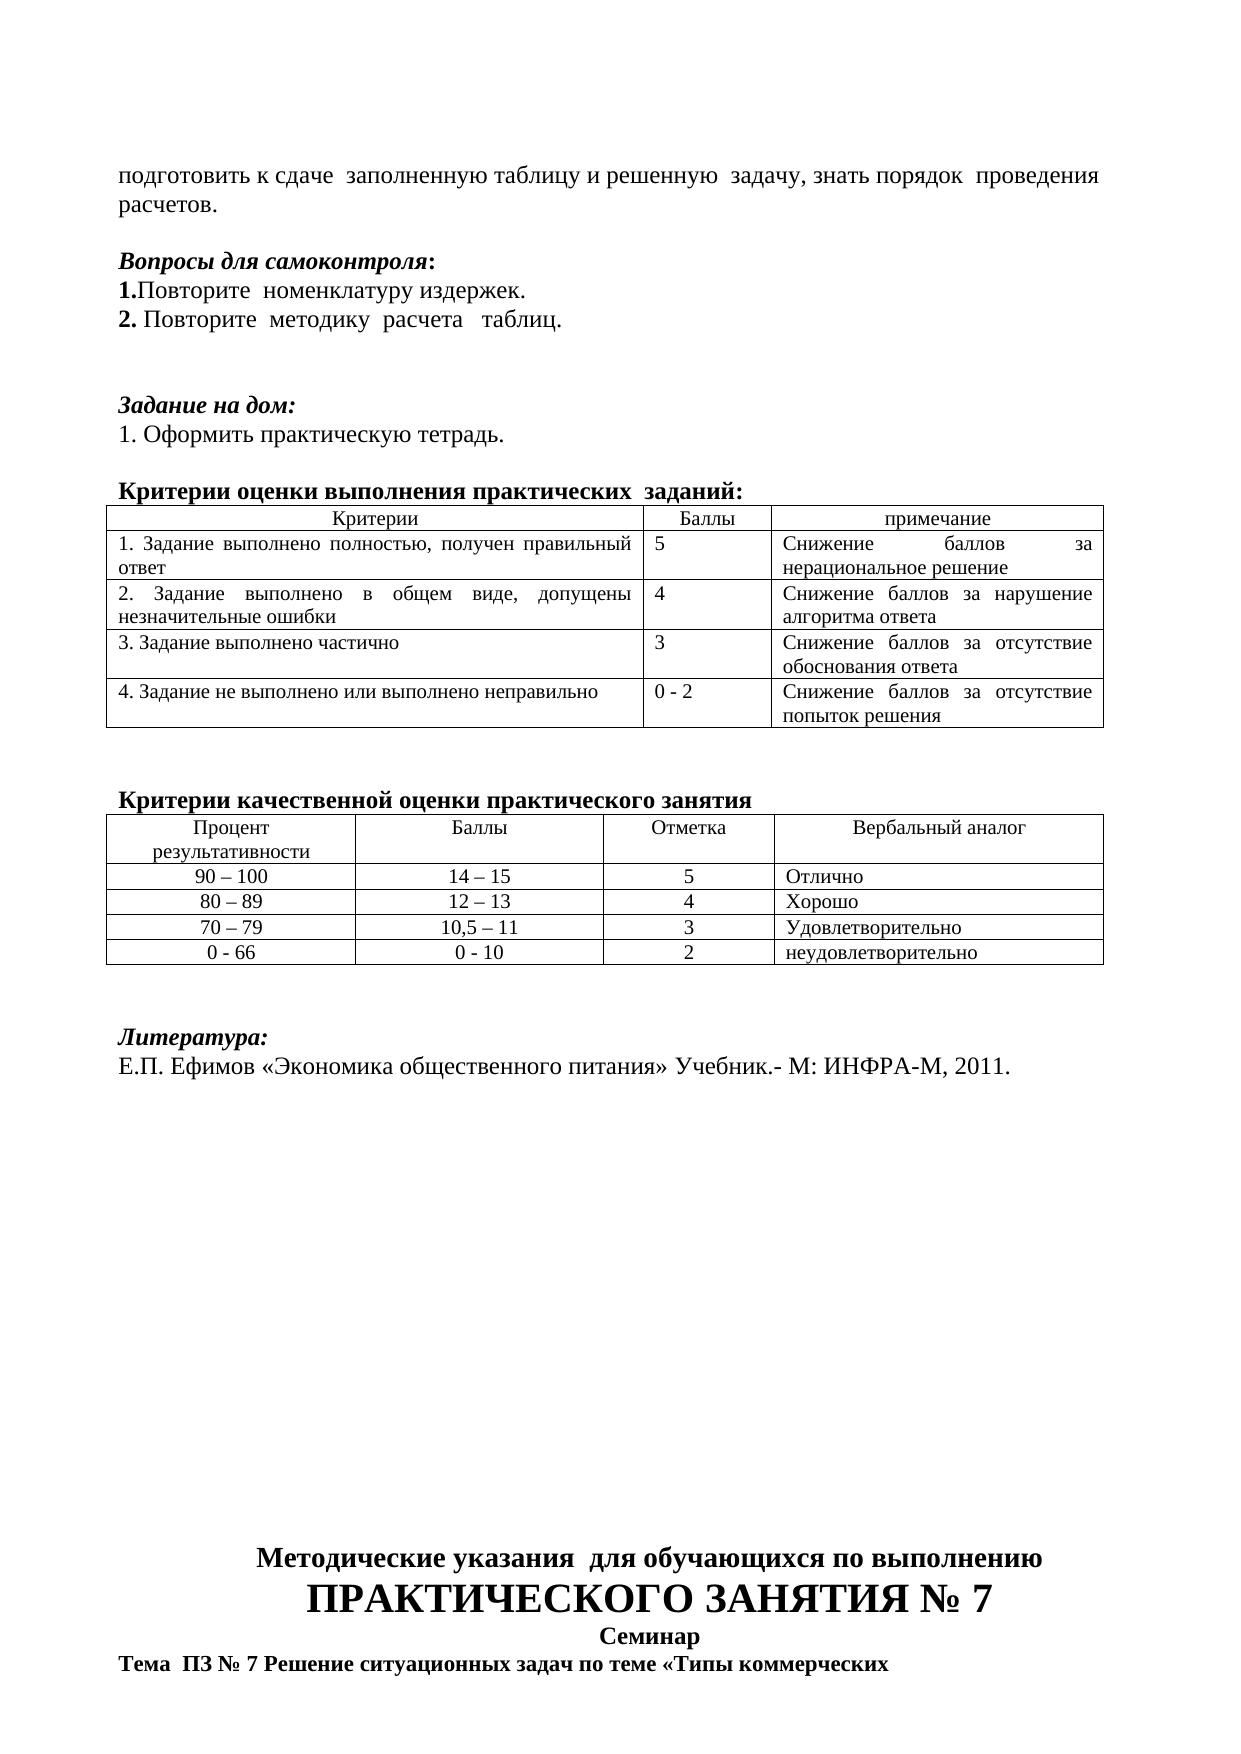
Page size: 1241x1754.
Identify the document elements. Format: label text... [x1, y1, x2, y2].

table_cell 14 – 15 [356, 864, 603, 888]
table_cell 1. Задание выполнено полностью, получен правильный ответ [107, 531, 643, 579]
text Литература: [118, 1022, 1181, 1051]
table_cell 90 – 100 [107, 864, 355, 888]
table_header Баллы [356, 815, 603, 863]
table_cell 0 - 2 [644, 679, 771, 727]
text ПРАКТИЧЕСКОГО ЗАНЯТИЯ № 7 [118, 1573, 1181, 1621]
text подготовить к сдаче заполненную таблицу и решенную задачу, знать порядок проведения расчетов. [118, 160, 1181, 218]
text 1.Повторите номенклатуру издержек. [118, 275, 1181, 304]
table_cell 10,5 – 11 [356, 915, 603, 939]
table_header Отметка [604, 815, 774, 863]
table_cell 4 [644, 580, 771, 628]
table_cell Отлично [775, 864, 1103, 888]
text 2. Повторите методику расчета таблиц. [118, 304, 1181, 333]
table_cell 80 – 89 [107, 890, 355, 913]
text Критерии оценки выполнения практических заданий: [118, 476, 1181, 505]
table_cell 3 [644, 630, 771, 678]
table_header Процент результативности [107, 815, 355, 863]
table_cell 5 [604, 864, 774, 888]
table_cell 5 [644, 531, 771, 579]
text Семинар [118, 1621, 1181, 1650]
table_header Вербальный аналог [775, 815, 1103, 863]
text 1. Оформить практическую тетрадь. [118, 419, 1181, 448]
text Задание на дом: [118, 390, 1181, 419]
table_cell Хорошо [775, 890, 1103, 913]
table_cell 70 – 79 [107, 915, 355, 939]
table_cell 4. Задание не выполнено или выполнено неправильно [107, 679, 643, 727]
table_cell 12 – 13 [356, 890, 603, 913]
table_cell 3. Задание выполнено частично [107, 630, 643, 678]
table_cell 3 [604, 915, 774, 939]
table_cell 0 - 10 [356, 940, 603, 964]
table_cell 2 [604, 940, 774, 964]
table_header примечание [772, 506, 1103, 530]
table_cell 2. Задание выполнено в общем виде, допущены незначительные ошибки [107, 580, 643, 628]
text Вопросы для самоконтроля: [118, 246, 1181, 275]
text Тема ПЗ № 7 Решение ситуационных задач по теме «Типы коммерческих [118, 1650, 1181, 1676]
table_cell Снижение баллов за отсутствие обоснования ответа [772, 630, 1103, 678]
table_cell Снижение баллов за нерациональное решение [772, 531, 1103, 579]
table_cell неудовлетворительно [775, 940, 1103, 964]
table_header Баллы [644, 506, 771, 530]
table_cell 0 - 66 [107, 940, 355, 964]
table_cell Снижение баллов за отсутствие попыток решения [772, 679, 1103, 727]
table_cell Удовлетворительно [775, 915, 1103, 939]
table_cell 4 [604, 890, 774, 913]
table_cell Снижение баллов за нарушение алгоритма ответа [772, 580, 1103, 628]
text Е.П. Ефимов «Экономика общественного питания» Учебник.- М: ИНФРА-М, 2011. [118, 1051, 1181, 1080]
text Критерии качественной оценки практического занятия [118, 785, 1181, 814]
table_header Критерии [107, 506, 643, 530]
text Методические указания для обучающихся по выполнению [118, 1540, 1181, 1573]
